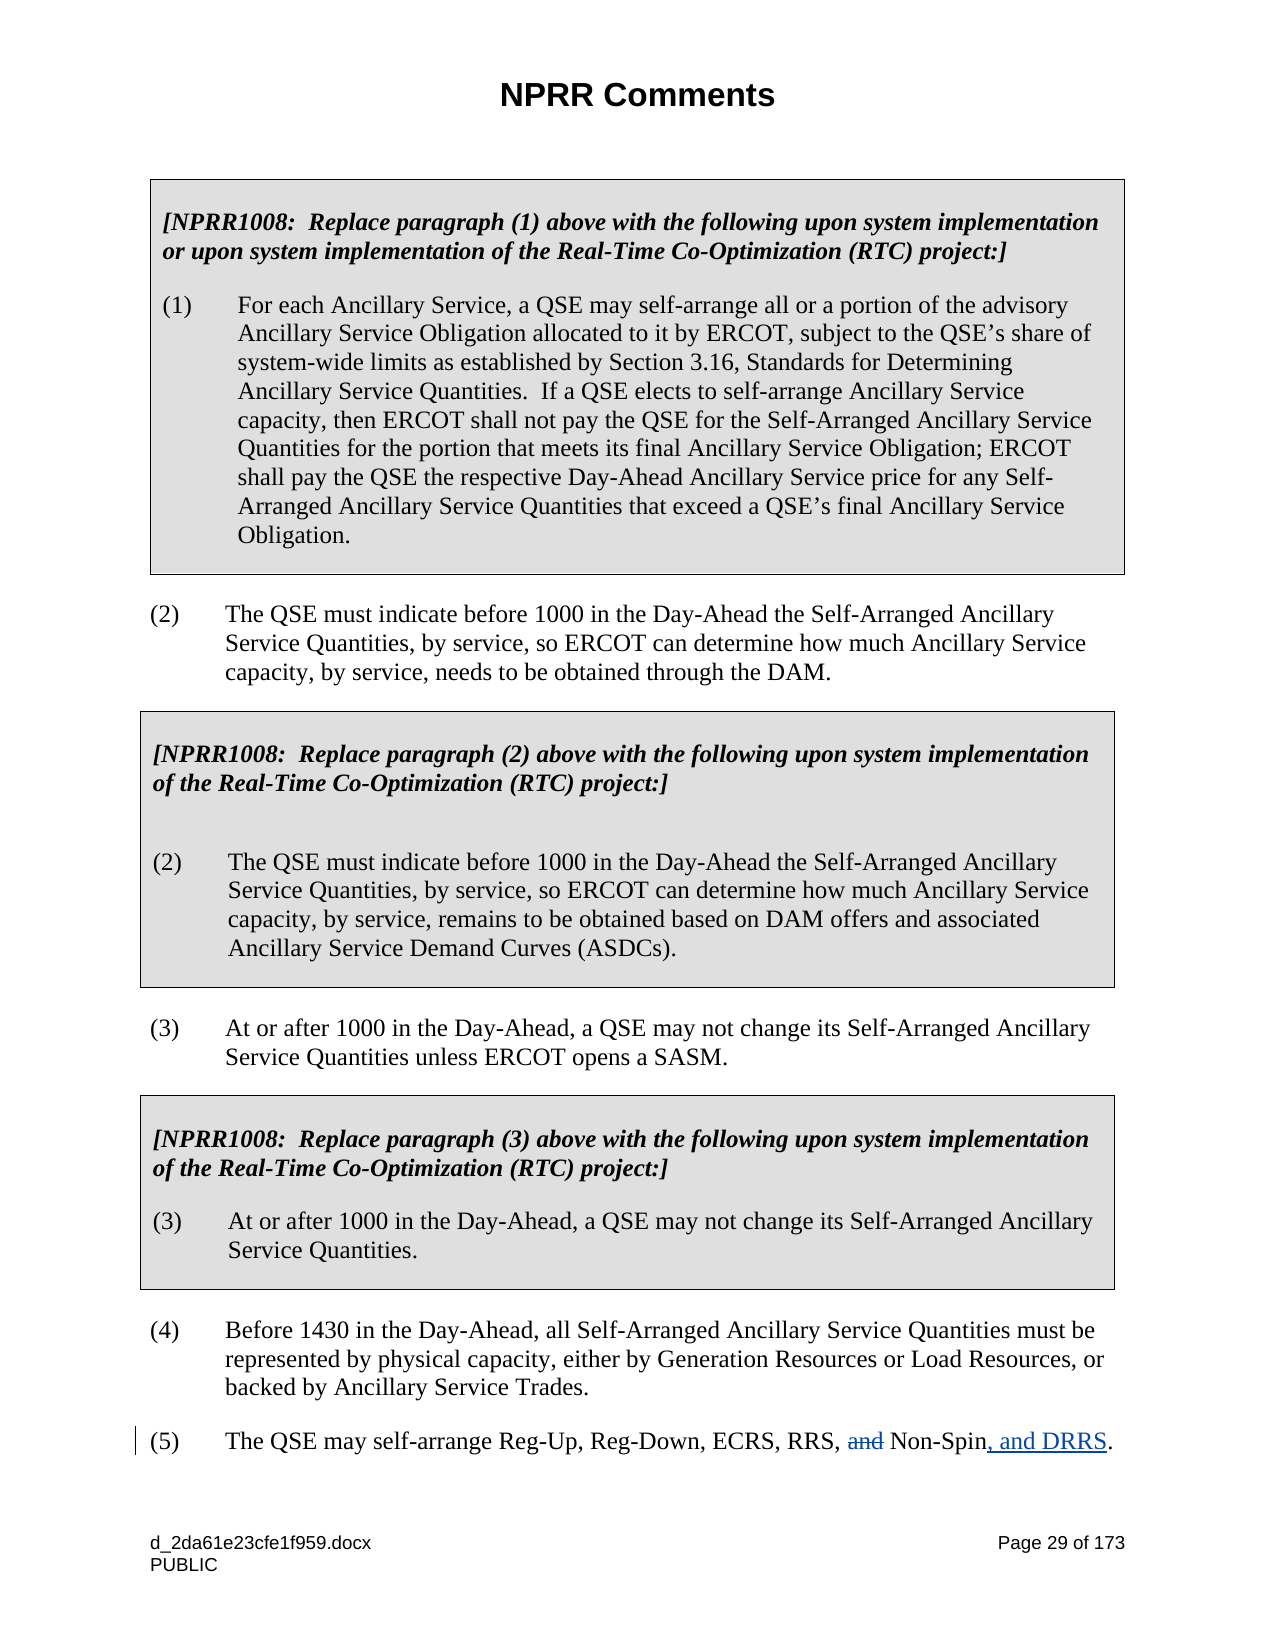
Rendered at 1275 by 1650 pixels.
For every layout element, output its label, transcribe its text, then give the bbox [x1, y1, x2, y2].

table_header [NPRR1008: Replace paragraph (3) above with the following upon system implementation of the Real-Time Co-Optimization (RTC) project:] (3) At or after 1000 in the Day-Ahead, a QSE may not change its Self-Arranged Ancillary Service Quantities. [141, 1096, 1114, 1289]
text (2) The QSE must indicate before 1000 in the Day-Ahead the Self-Arranged Ancillary Service Quantities, by service, so ERCOT can determine how much Ancillary Service capacity, by service, needs to be obtained through the DAM. [150, 599, 1125, 686]
text (3) At or after 1000 in the Day-Ahead, a QSE may not change its Self-Arranged Ancillary Service Quantities unless ERCOT opens a SASM. [150, 1013, 1125, 1070]
table_header [NPRR1008: Replace paragraph (2) above with the following upon system implementation of the Real-Time Co-Optimization (RTC) project:] (2) The QSE must indicate before 1000 in the Day-Ahead the Self-Arranged Ancillary Service Quantities, by service, so ERCOT can determine how much Ancillary Service capacity, by service, remains to be obtained based on DAM offers and associated Ancillary Service Demand Curves (ASDCs). [141, 712, 1114, 987]
text (5) The QSE may self-arrange Reg-Up, Reg-Down, ECRS, RRS, Non-Spin. [150, 1426, 1125, 1455]
text (4) Before 1430 in the Day-Ahead, all Self-Arranged Ancillary Service Quantities must be represented by physical capacity, either by Generation Resources or Load Resources, or backed by Ancillary Service Trades. [150, 1315, 1125, 1401]
table_header [NPRR1008: Replace paragraph (1) above with the following upon system implementation or upon system implementation of the Real-Time Co-Optimization (RTC) project:] (1) For each Ancillary Service, a QSE may self-arrange all or a portion of the advisory Ancillary Service Obligation allocated to it by ERCOT, subject to the QSE’s share of system-wide limits as established by Section 3.16, Standards for Determining Ancillary Service Quantities. If a QSE elects to self-arrange Ancillary Service capacity, then ERCOT shall not pay the QSE for the Self-Arranged Ancillary Service Quantities for the portion that meets its final Ancillary Service Obligation; ERCOT shall pay the QSE the respective Day-Ahead Ancillary Service price for any Self-Arranged Ancillary Service Quantities that exceed a QSE’s final Ancillary Service Obligation. [151, 180, 1124, 573]
